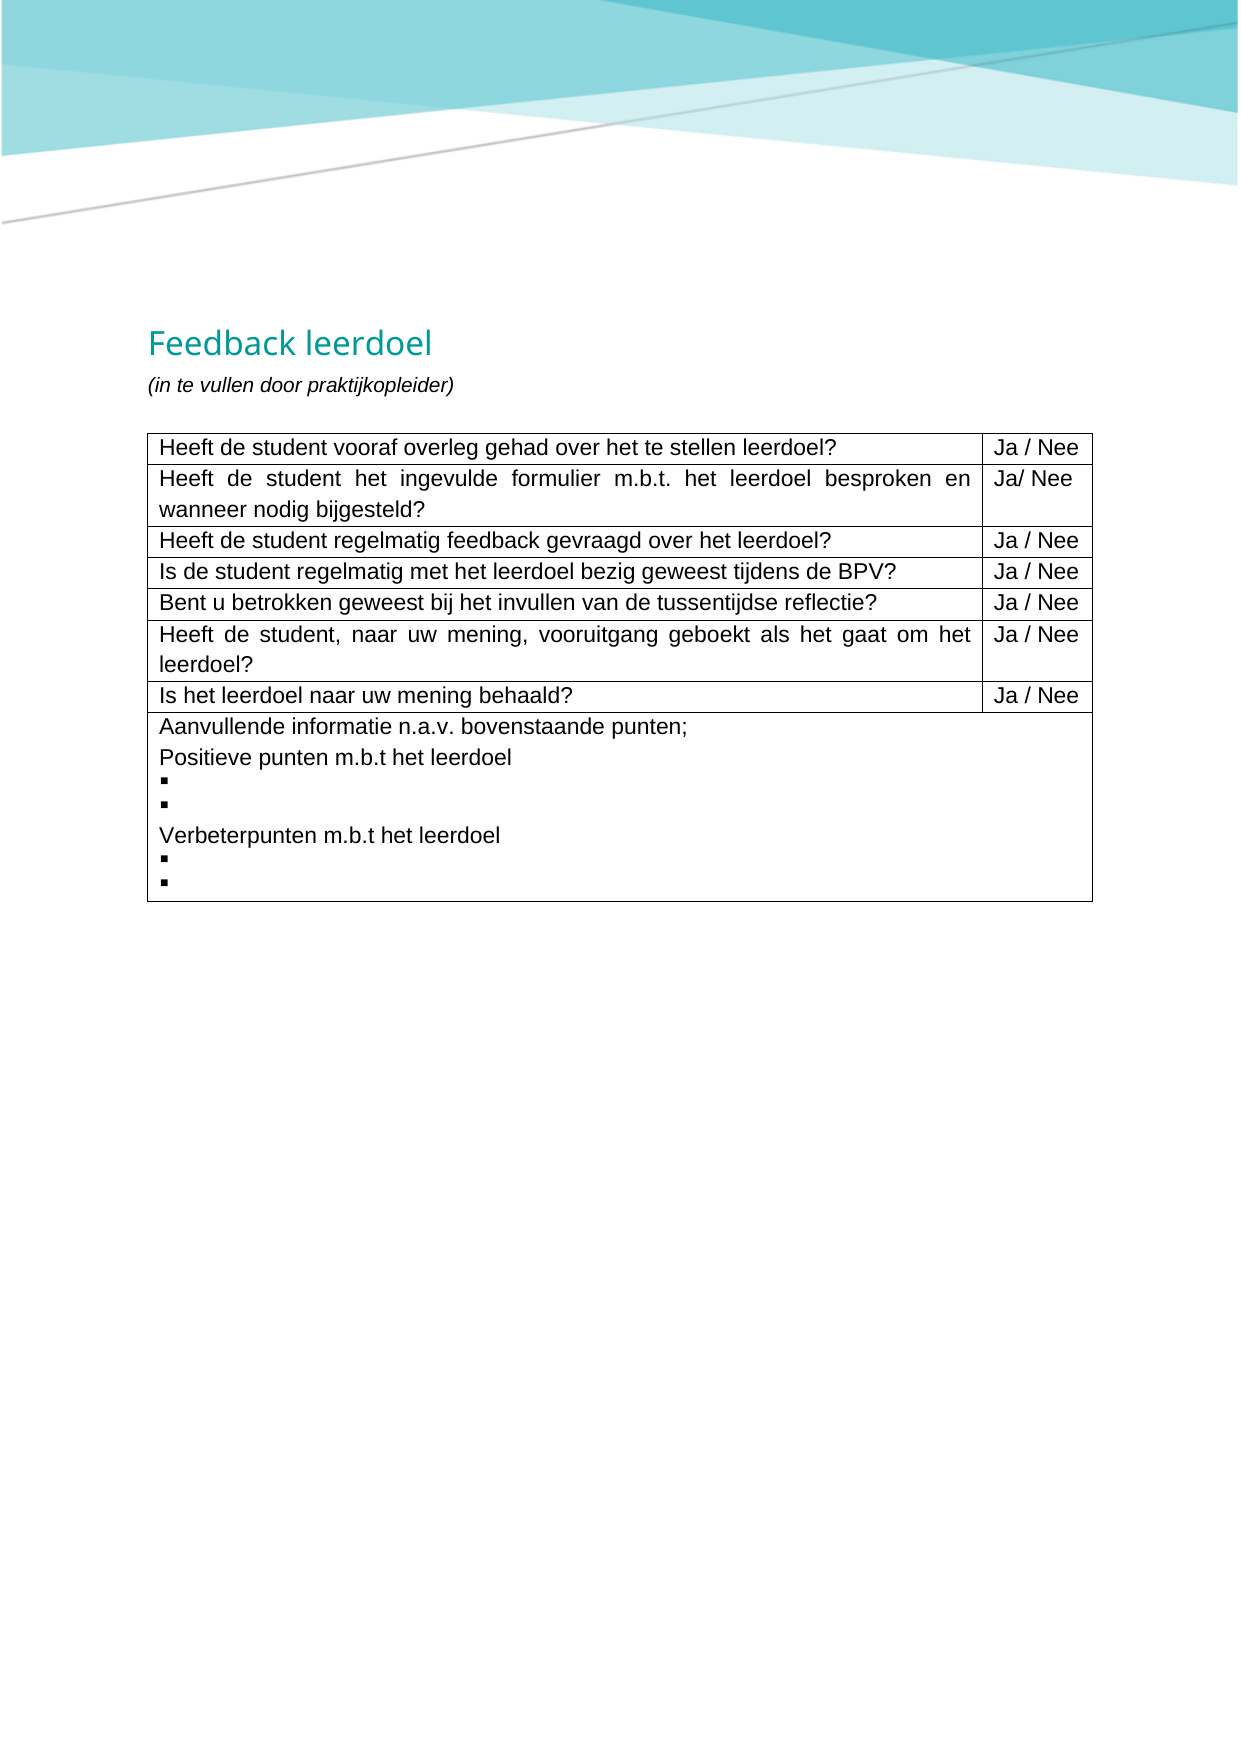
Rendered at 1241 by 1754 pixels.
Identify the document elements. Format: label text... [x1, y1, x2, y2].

table_cell Ja / Nee [983, 558, 1092, 588]
table_cell Is de student regelmatig met het leerdoel bezig geweest tijdens de BPV? [148, 558, 982, 588]
table_cell Ja / Nee [983, 621, 1092, 681]
text (in te vullen door praktijkopleider) [148, 372, 1093, 396]
table_cell Ja / Nee [983, 589, 1092, 619]
table_header Ja / Nee [983, 434, 1092, 464]
table_cell Aanvullende informatie n.a.v. bovenstaande punten; Positieve punten m.b.t het leerdoel Verbeterpunten m.b.t het leerdoel [148, 713, 1092, 901]
table_cell Heeft de student het ingevulde formulier m.b.t. het leerdoel besproken en wanneer nodig bijgesteld? [148, 465, 982, 526]
table_cell Is het leerdoel naar uw mening behaald? [148, 682, 982, 712]
table_cell Heeft de student regelmatig feedback gevraagd over het leerdoel? [148, 527, 982, 557]
table_cell Ja / Nee [983, 682, 1092, 712]
table_cell Bent u betrokken geweest bij het invullen van de tussentijdse reflectie? [148, 589, 982, 619]
subtitle Feedback leerdoel [148, 240, 1093, 366]
table_cell Heeft de student, naar uw mening, vooruitgang geboekt als het gaat om het leerdoel? [148, 621, 982, 681]
picture [0, 0, 1236, 240]
table_cell Ja / Nee [983, 527, 1092, 557]
table_header Heeft de student vooraf overleg gehad over het te stellen leerdoel? [148, 434, 982, 464]
table_cell Ja/ Nee [983, 465, 1092, 526]
